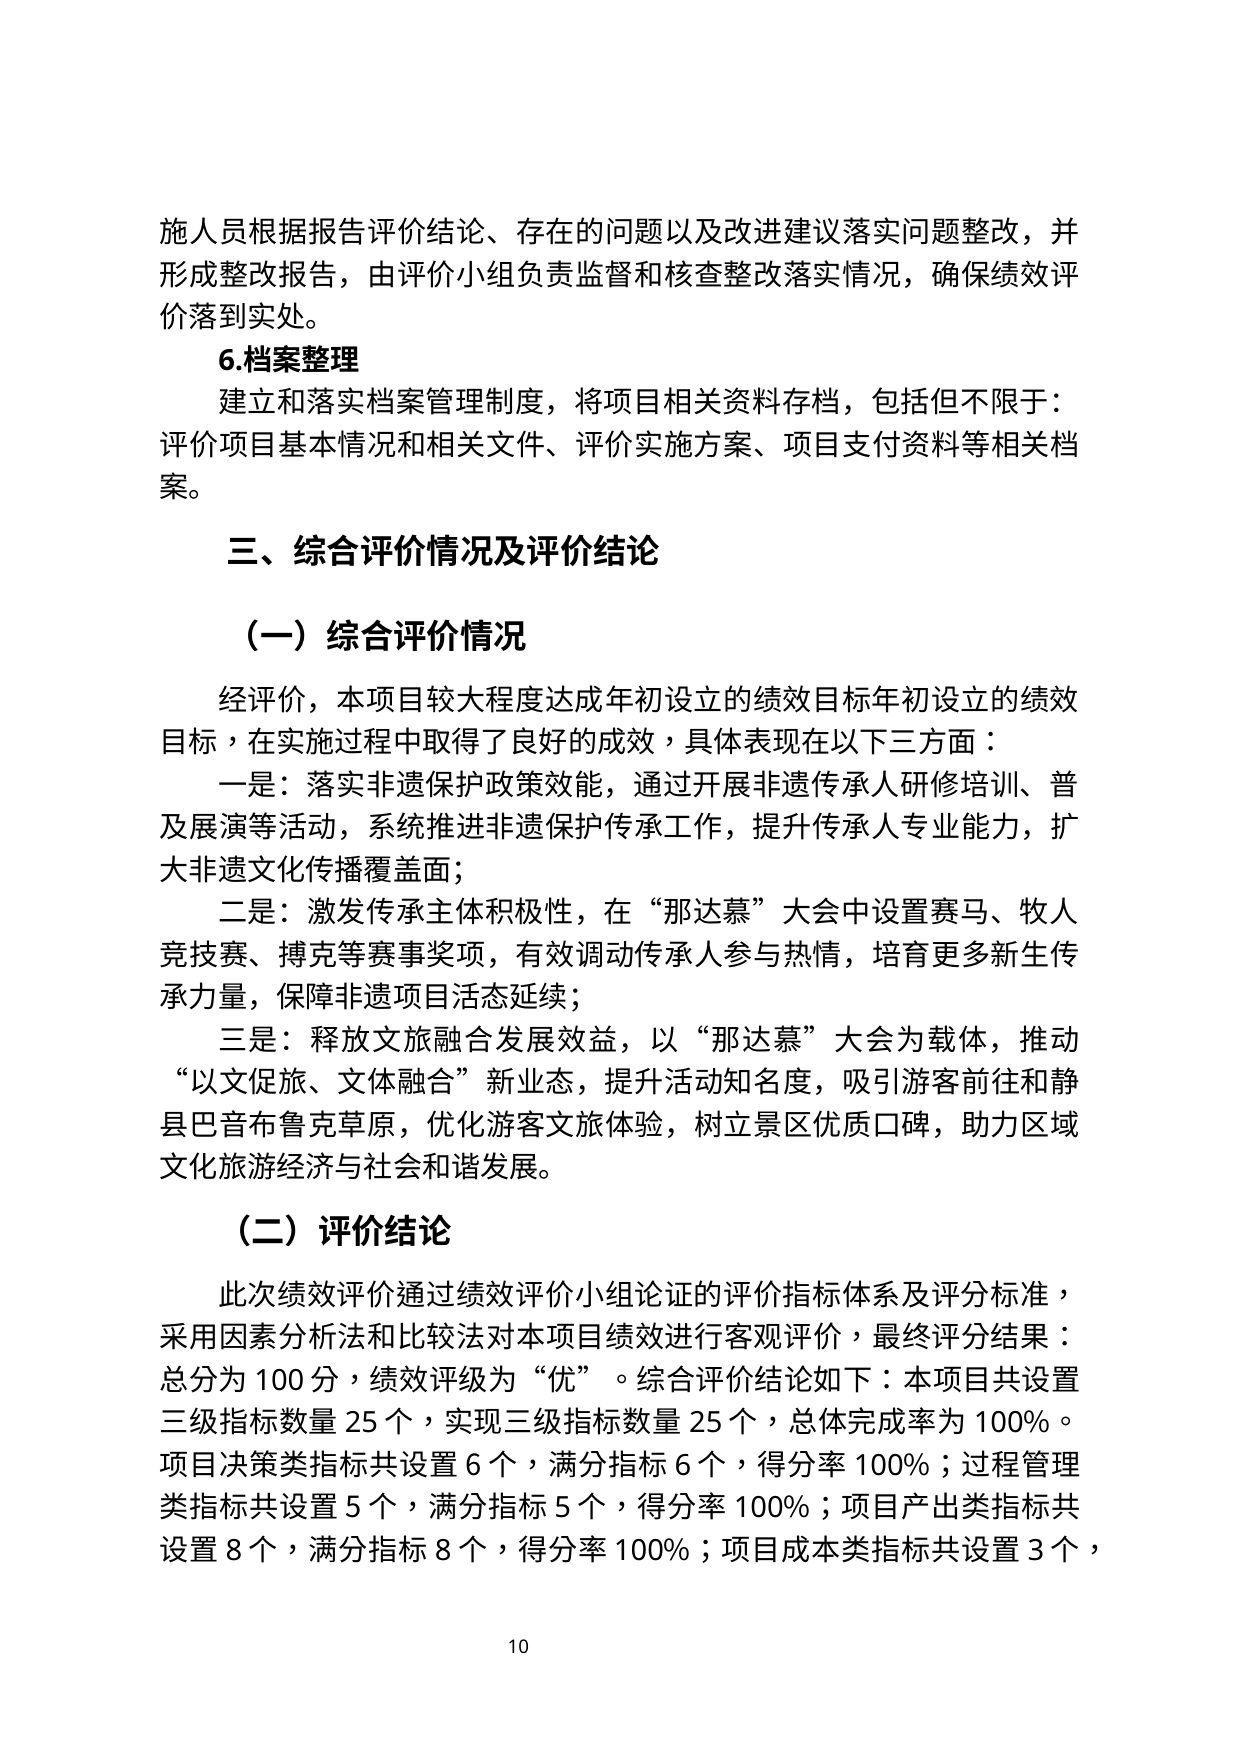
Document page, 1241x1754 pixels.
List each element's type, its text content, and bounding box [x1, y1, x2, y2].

text 经评价，本项目较大程度达成年初设立的绩效目标年初设立的绩效目标，在实施过程中取得了良好的成效，具体表现在以下三方面： [159, 676, 1081, 761]
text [159, 209, 1081, 336]
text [159, 1271, 1081, 1569]
text 一是：落实非遗保护政策效能，通过开展非遗传承人研修培训、普及展演等活动，系统推进非遗保护传承工作，提升传承人专业能力，扩大非遗文化传播覆盖面； [159, 761, 1081, 889]
text 建立和落实档案管理制度，将项目相关资料存档，包括但不限于：评价项目基本情况和相关文件、评价实施方案、项目支付资料等相关档案。 [159, 379, 1081, 506]
text 三是：释放文旅融合发展效益，以“那达慕”大会为载体，推动“以文促旅、文体融合”新业态，提升活动知名度，吸引游客前往和静县巴音布鲁克草原，优化游客文旅体验，树立景区优质口碑，助力区域文化旅游经济与社会和谐发展。 [159, 1016, 1081, 1186]
subtitle 6.档案整理 [159, 336, 1081, 379]
subtitle （一）综合评价情况 [159, 591, 1081, 676]
text 二是：激发传承主体积极性，在“那达慕”大会中设置赛马、牧人竞技赛、搏克等赛事奖项，有效调动传承人参与热情，培育更多新生传承力量，保障非遗项目活态延续； [159, 889, 1081, 1016]
subtitle 综合评价情况及评价结论 [159, 506, 1081, 591]
subtitle （二）评价结论 [218, 1186, 1081, 1271]
